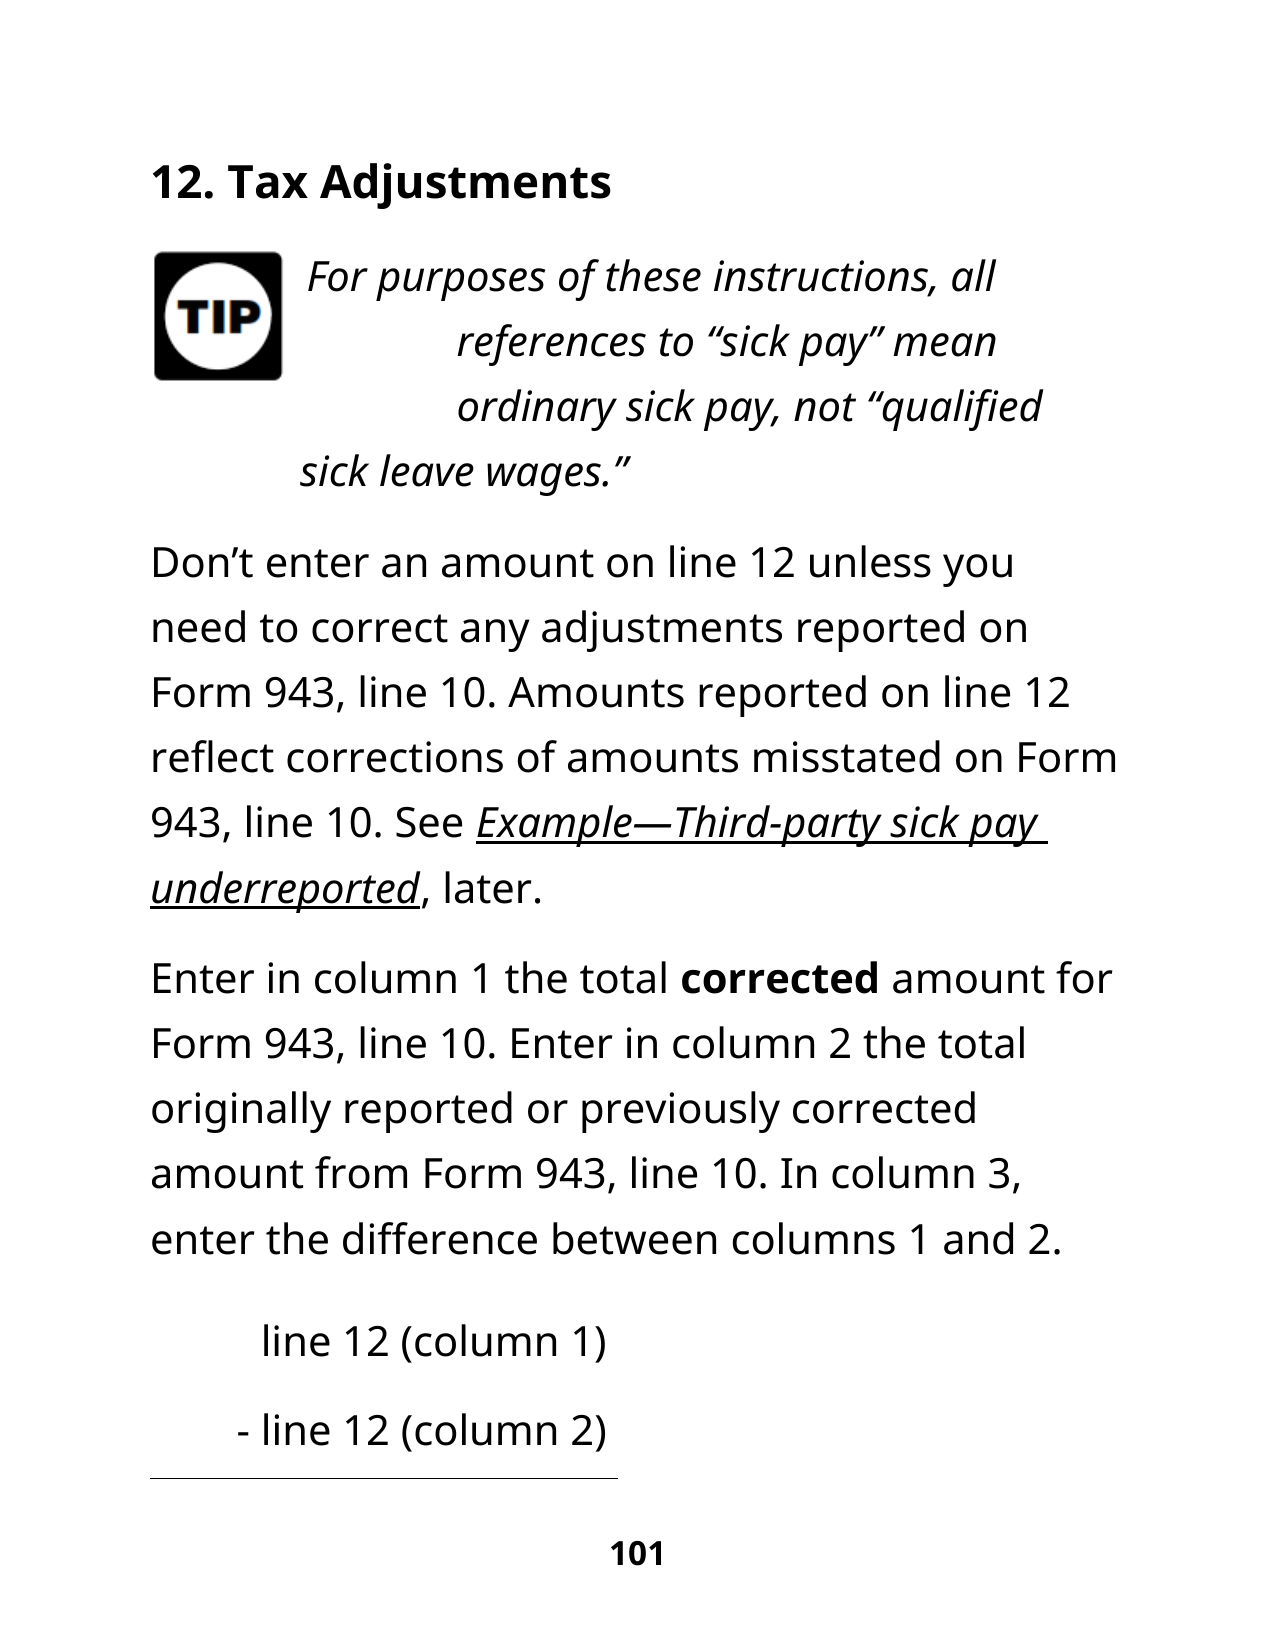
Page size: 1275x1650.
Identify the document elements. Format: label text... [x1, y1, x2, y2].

subtitle 12. Tax Adjustments [150, 150, 1125, 212]
text Enter in column 1 the total corrected amount for Form 943, line 10. Enter in column 2 the total originally reported or previously corrected amount from Form 943, line 10. In column 3, enter the difference between columns 1 and 2. [150, 949, 1125, 1266]
text Don’t enter an amount on line 12 unless you need to correct any adjustments reported on Form 943, line 10. Amounts reported on line 12 reflect corrections of amounts misstated on Form 943, line 10. See Example—Third-party sick pay underreported, later. [150, 532, 1125, 915]
picture [150, 247, 288, 384]
text For purposes of these instructions, all references to “sick pay” mean ordinary sick pay, not “qualified sick leave wages.” [150, 247, 1125, 499]
table_header line 12 (column 1) [150, 1300, 618, 1389]
table_cell - line 12 (column 2) [150, 1389, 618, 1477]
